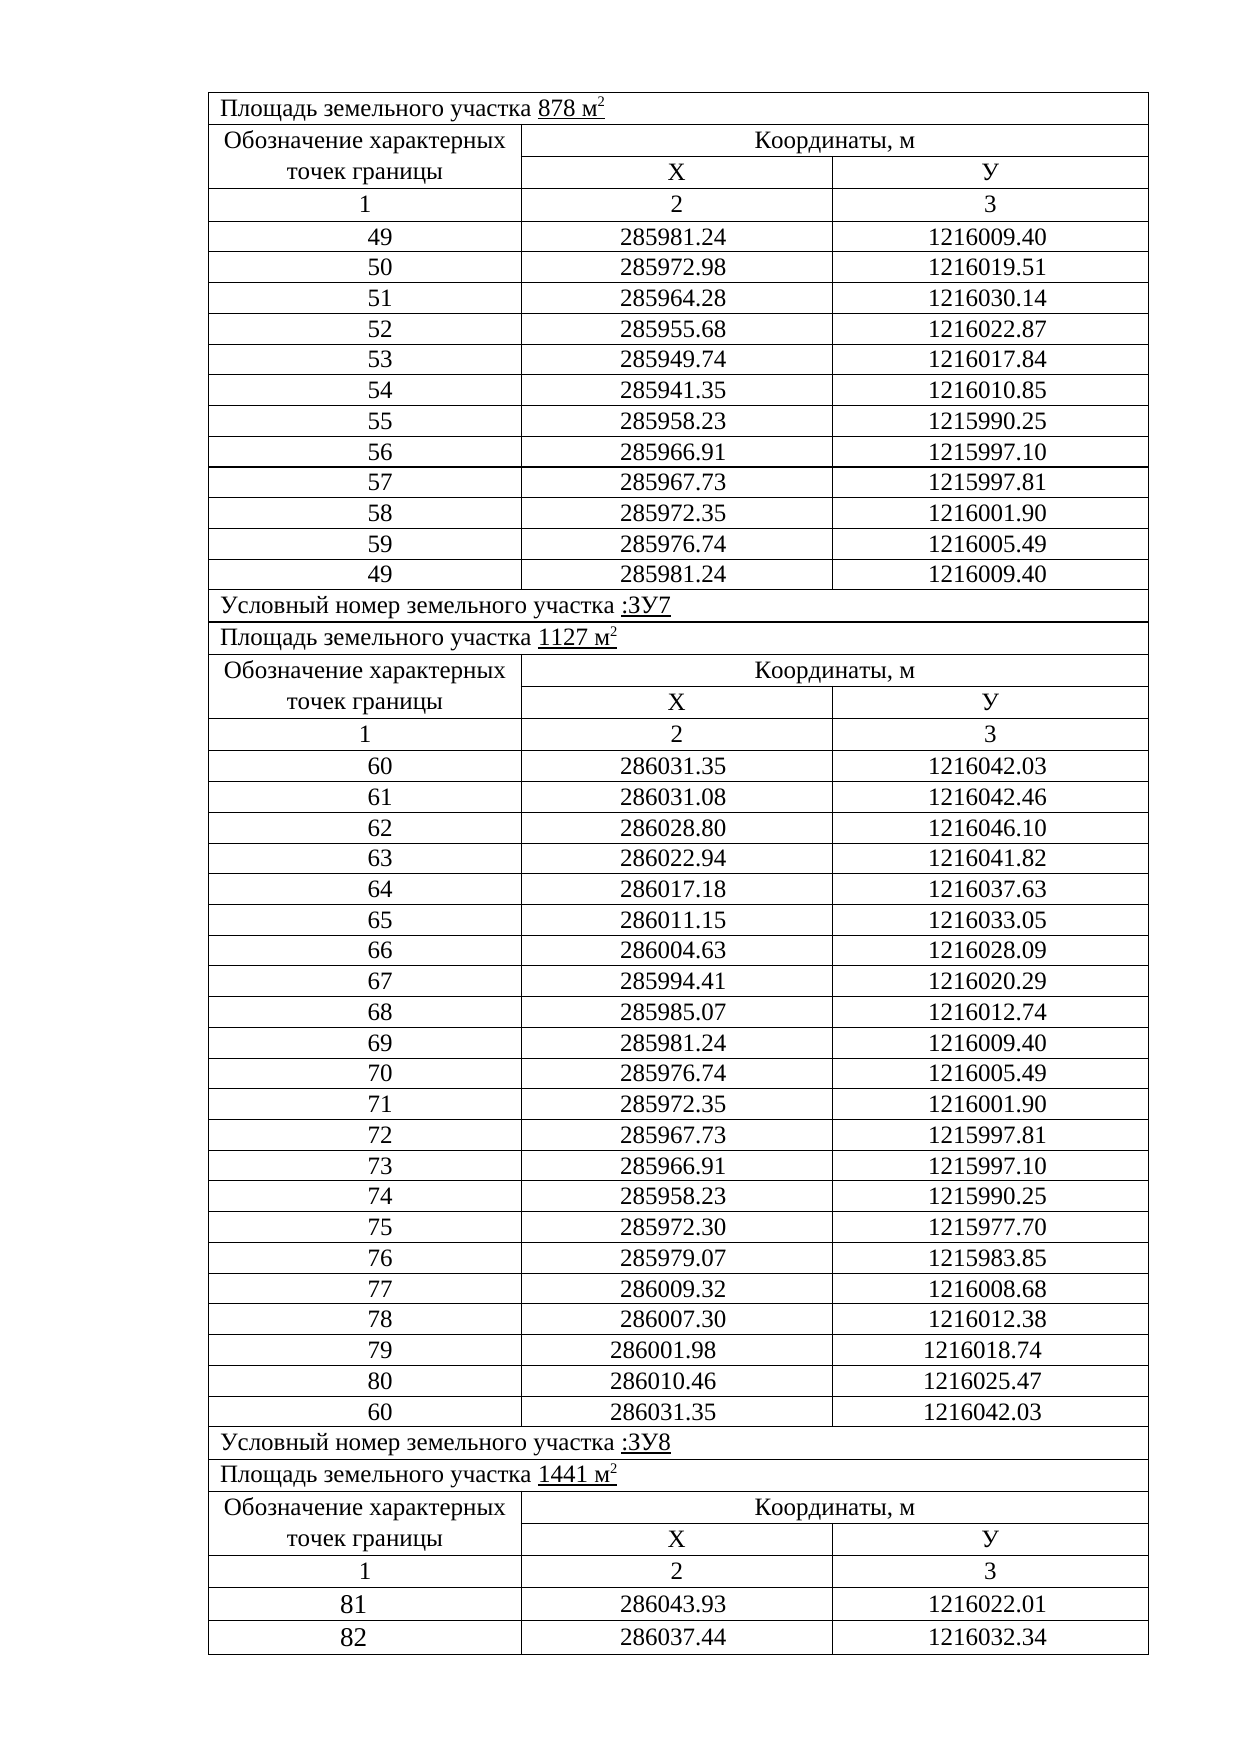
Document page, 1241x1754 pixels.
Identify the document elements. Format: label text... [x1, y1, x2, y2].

table_cell 2 [522, 719, 832, 750]
table_cell 76 [209, 1243, 521, 1273]
table_cell 59 [209, 529, 521, 558]
table_cell 285972.35 [522, 1089, 832, 1119]
table_cell 74 [209, 1181, 521, 1211]
table_cell 1216025.47 [833, 1366, 1148, 1396]
table_cell У [833, 1524, 1148, 1555]
table_cell 1216022.87 [833, 314, 1148, 343]
table_cell 54 [209, 375, 521, 405]
table_cell Координаты, м [522, 655, 1148, 686]
table_cell 1216042.03 [833, 751, 1148, 781]
table_cell Обозначение характерных точек границы [209, 655, 521, 718]
table_cell 286022.94 [522, 844, 832, 873]
table_cell 69 [209, 1028, 521, 1057]
table_cell 1215983.85 [833, 1243, 1148, 1273]
table_cell 1216008.68 [833, 1274, 1148, 1303]
table_cell 80 [209, 1366, 521, 1396]
table_cell 70 [209, 1059, 521, 1088]
table_cell 67 [209, 966, 521, 996]
table_cell 81 [209, 1588, 521, 1620]
table_cell 1216030.14 [833, 283, 1148, 313]
table_cell 286031.35 [522, 751, 832, 781]
table_cell 286007.30 [522, 1304, 832, 1334]
table_cell 1216028.09 [833, 936, 1148, 965]
table_cell 3 [833, 1556, 1148, 1587]
table_cell 49 [209, 222, 521, 251]
table_cell 285966.91 [522, 437, 832, 466]
table_cell 1216017.84 [833, 345, 1148, 374]
table_cell 49 [209, 560, 521, 589]
table_cell 1 [209, 189, 521, 221]
table_cell 3 [833, 189, 1148, 221]
table_cell 1216033.05 [833, 905, 1148, 934]
table_cell Площадь земельного участка 1441 м2 [209, 1460, 1148, 1491]
table_cell 50 [209, 252, 521, 282]
table_cell 52 [209, 314, 521, 343]
table_cell 1 [209, 719, 521, 750]
table_cell 1216037.63 [833, 874, 1148, 904]
table_cell 65 [209, 905, 521, 934]
table_cell Условный номер земельного участка :ЗУ7 [209, 590, 1148, 621]
table_cell 1216010.85 [833, 375, 1148, 405]
table_cell 1215997.81 [833, 1120, 1148, 1150]
table_cell 285994.41 [522, 966, 832, 996]
table_cell 72 [209, 1120, 521, 1150]
table_cell 2 [522, 1556, 832, 1587]
table_cell 1215997.81 [833, 468, 1148, 497]
table_cell 1216005.49 [833, 529, 1148, 558]
table_cell 71 [209, 1089, 521, 1119]
table_cell 286011.15 [522, 905, 832, 934]
table_cell 285981.24 [522, 222, 832, 251]
table_cell Площадь земельного участка 878 м2 [209, 93, 1148, 124]
table_cell 1216022.01 [833, 1588, 1148, 1620]
table_cell 285985.07 [522, 997, 832, 1027]
table_cell 285941.35 [522, 375, 832, 405]
table_cell 1215997.10 [833, 1151, 1148, 1180]
table_cell 66 [209, 936, 521, 965]
table_cell 73 [209, 1151, 521, 1180]
table_cell 1215997.10 [833, 437, 1148, 466]
table_cell 286010.46 [522, 1366, 832, 1396]
table_cell 79 [209, 1335, 521, 1365]
table_cell 286004.63 [522, 936, 832, 965]
table_cell 1 [209, 1556, 521, 1587]
table_cell 286031.35 [522, 1397, 832, 1426]
table_cell 285958.23 [522, 1181, 832, 1211]
table_cell 1216020.29 [833, 966, 1148, 996]
table_cell 75 [209, 1212, 521, 1242]
table_cell 286017.18 [522, 874, 832, 904]
table_cell 78 [209, 1304, 521, 1334]
table_cell 1216005.49 [833, 1059, 1148, 1088]
table_cell 285972.30 [522, 1212, 832, 1242]
table_cell 60 [209, 751, 521, 781]
table_cell 1216042.03 [833, 1397, 1148, 1426]
table_cell 285981.24 [522, 1028, 832, 1057]
table_cell 1216009.40 [833, 1028, 1148, 1057]
table_cell 1215977.70 [833, 1212, 1148, 1242]
table_cell У [833, 687, 1148, 718]
table_cell 64 [209, 874, 521, 904]
table_cell 285966.91 [522, 1151, 832, 1180]
table_cell 57 [209, 468, 521, 497]
table_cell 1215990.25 [833, 406, 1148, 436]
table_cell 1216009.40 [833, 560, 1148, 589]
table_cell 285964.28 [522, 283, 832, 313]
table_cell 285981.24 [522, 560, 832, 589]
table_cell 1216012.74 [833, 997, 1148, 1027]
table_cell 285972.98 [522, 252, 832, 282]
table_cell 286009.32 [522, 1274, 832, 1303]
table_cell 61 [209, 782, 521, 812]
table_cell 1216041.82 [833, 844, 1148, 873]
table_cell 286037.44 [522, 1621, 832, 1653]
table_cell 1216019.51 [833, 252, 1148, 282]
table_cell 53 [209, 345, 521, 374]
table_cell 1216001.90 [833, 498, 1148, 528]
table_cell 1216001.90 [833, 1089, 1148, 1119]
table_cell 286043.93 [522, 1588, 832, 1620]
table_cell Х [522, 687, 832, 718]
table_cell 56 [209, 437, 521, 466]
table_cell 58 [209, 498, 521, 528]
table_cell 62 [209, 813, 521, 842]
table_cell Обозначение характерных точек границы [209, 1492, 521, 1555]
table_cell У [833, 157, 1148, 188]
table_cell 286031.08 [522, 782, 832, 812]
table_cell Координаты, м [522, 125, 1148, 156]
table_cell 1215990.25 [833, 1181, 1148, 1211]
table_cell 60 [209, 1397, 521, 1426]
table_cell 2 [522, 189, 832, 221]
table_cell 285972.35 [522, 498, 832, 528]
table_cell Х [522, 157, 832, 188]
table_cell 77 [209, 1274, 521, 1303]
table_cell 285967.73 [522, 468, 832, 497]
table_cell 1216032.34 [833, 1621, 1148, 1653]
table_cell 285949.74 [522, 345, 832, 374]
table_cell 286001.98 [522, 1335, 832, 1365]
table_cell 1216046.10 [833, 813, 1148, 842]
table_cell 1216012.38 [833, 1304, 1148, 1334]
table_cell 285958.23 [522, 406, 832, 436]
table_cell 3 [833, 719, 1148, 750]
table_cell 55 [209, 406, 521, 436]
table_cell Площадь земельного участка 1127 м2 [209, 623, 1148, 654]
table_cell Обозначение характерных точек границы [209, 125, 521, 188]
table_cell 1216042.46 [833, 782, 1148, 812]
table_cell 82 [209, 1621, 521, 1653]
table_cell 285955.68 [522, 314, 832, 343]
table_cell 51 [209, 283, 521, 313]
table_cell 1216018.74 [833, 1335, 1148, 1365]
table_cell 285976.74 [522, 1059, 832, 1088]
table_cell 286028.80 [522, 813, 832, 842]
table_cell Условный номер земельного участка :ЗУ8 [209, 1427, 1148, 1458]
table_cell Х [522, 1524, 832, 1555]
table_cell Координаты, м [522, 1492, 1148, 1523]
table_cell 285967.73 [522, 1120, 832, 1150]
table_cell 68 [209, 997, 521, 1027]
table_cell 63 [209, 844, 521, 873]
table_cell 285979.07 [522, 1243, 832, 1273]
table_cell 1216009.40 [833, 222, 1148, 251]
table_cell 285976.74 [522, 529, 832, 558]
